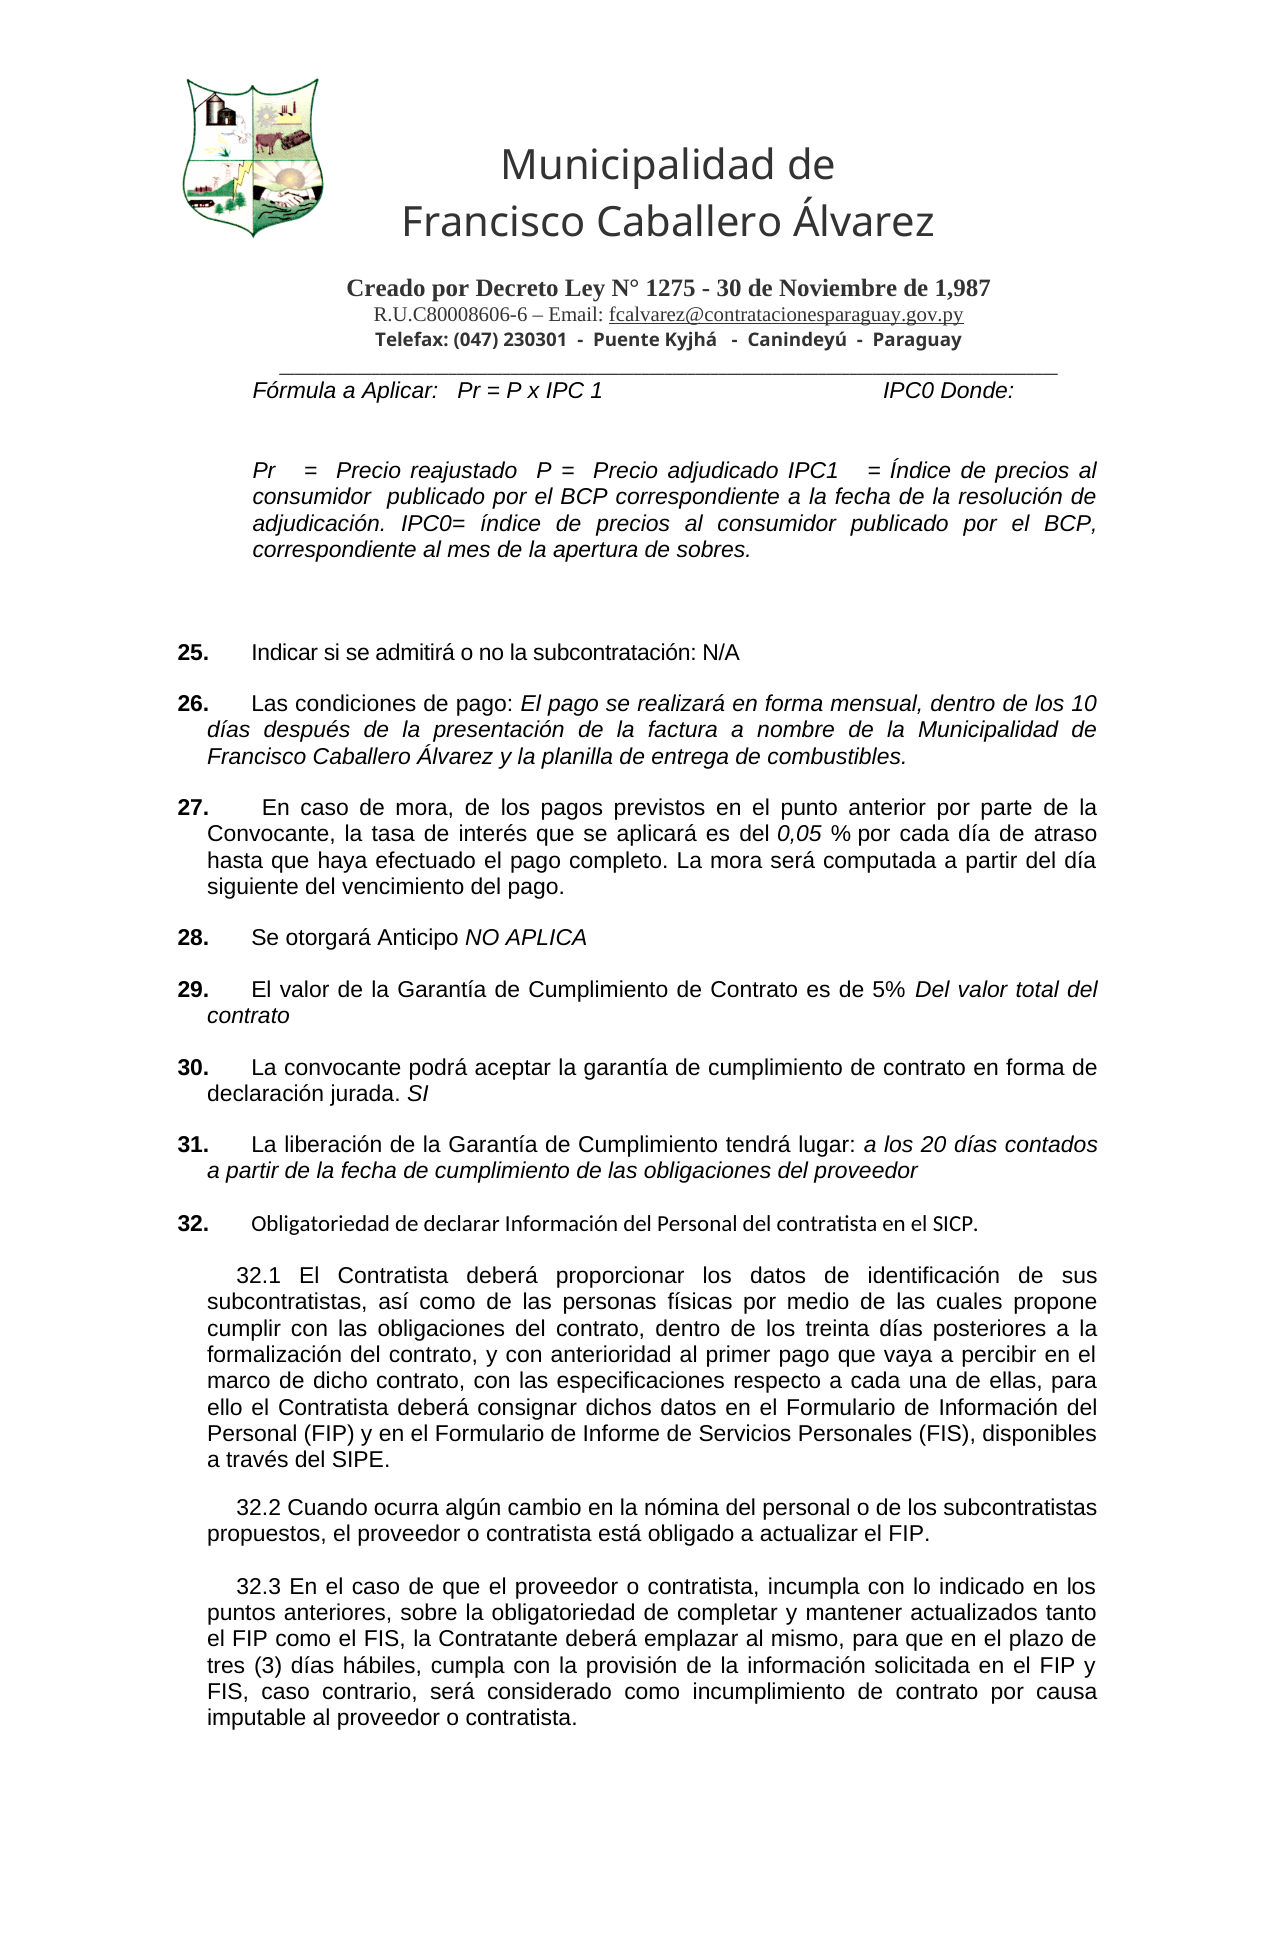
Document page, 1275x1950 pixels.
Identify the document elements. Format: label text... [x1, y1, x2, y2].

list Indicar si se admitirá o no la subcontratación: N/A [177, 638, 1098, 665]
list Las condiciones de pago: El pago se realizará en forma mensual, dentro de los 10 días después de la presentación de la factura a nombre de la Municipalidad de Francisco Caballero Álvarez y la planilla de entrega de combustibles. [177, 690, 1098, 769]
text 32.3 En el caso de que el proveedor o contratista, incumpla con lo indicado en los puntos anteriores, sobre la obligatoriedad de completar y mantener actualizados tanto el FIP como el FIS, la Contratante deberá emplazar al mismo, para que en el plazo de tres (3) días hábiles, cumpla con la provisión de la información solicitada en el FIP y FIS, caso contrario, será considerado como incumplimiento de contrato por causa imputable al proveedor o contratista. [207, 1573, 1098, 1731]
text 32.2 Cuando ocurra algún cambio en la nómina del personal o de los subcontratistas propuestos, el proveedor o contratista está obligado a actualizar el FIP. [207, 1493, 1098, 1546]
list Pr = Precio reajustado P = Precio adjudicado IPC1 = Índice de precios al consumidor publicado por el BCP correspondiente a la fecha de la resolución de adjudicación. IPC0= índice de precios al consumidor publicado por el BCP, correspondiente al mes de la apertura de sobres. [252, 457, 1098, 562]
list 32.1 El Contratista deberá proporcionar los datos de identificación de sus subcontratistas, así como de las personas físicas por medio de las cuales propone cumplir con las obligaciones del contrato, dentro de los treinta días posteriores a la formalización del contrato, y con anterioridad al primer pago que vaya a percibir en el marco de dicho contrato, con las especificaciones respecto a cada una de ellas, para ello el Contratista deberá consignar dichos datos en el Formulario de Información del Personal (FIP) y en el Formulario de Informe de Servicios Personales (FIS), disponibles a través del SIPE. [207, 1262, 1098, 1473]
list En caso de mora, de los pagos previstos en el punto anterior por parte de la Convocante, la tasa de interés que se aplicará es del 0,05 % por cada día de atraso hasta que haya efectuado el pago completo. La mora será computada a partir del día siguiente del vencimiento del pago. [177, 794, 1098, 899]
list Obligatoriedad de declarar Información del Personal del contratista en el SICP. [177, 1209, 1098, 1237]
list Se otorgará Anticipo NO APLICA [177, 924, 1098, 951]
list La convocante podrá aceptar la garantía de cumplimiento de contrato en forma de declaración jurada. SI [177, 1053, 1098, 1106]
list La liberación de la Garantía de Cumplimiento tendrá lugar: a los 20 días contados a partir de la fecha de cumplimiento de las obligaciones del proveedor [177, 1131, 1098, 1184]
list El valor de la Garantía de Cumplimiento de Contrato es de 5% Del valor total del contrato [177, 976, 1098, 1028]
list Fórmula a Aplicar: Pr = P x IPC 1 IPC0 Donde: [252, 148, 1098, 404]
